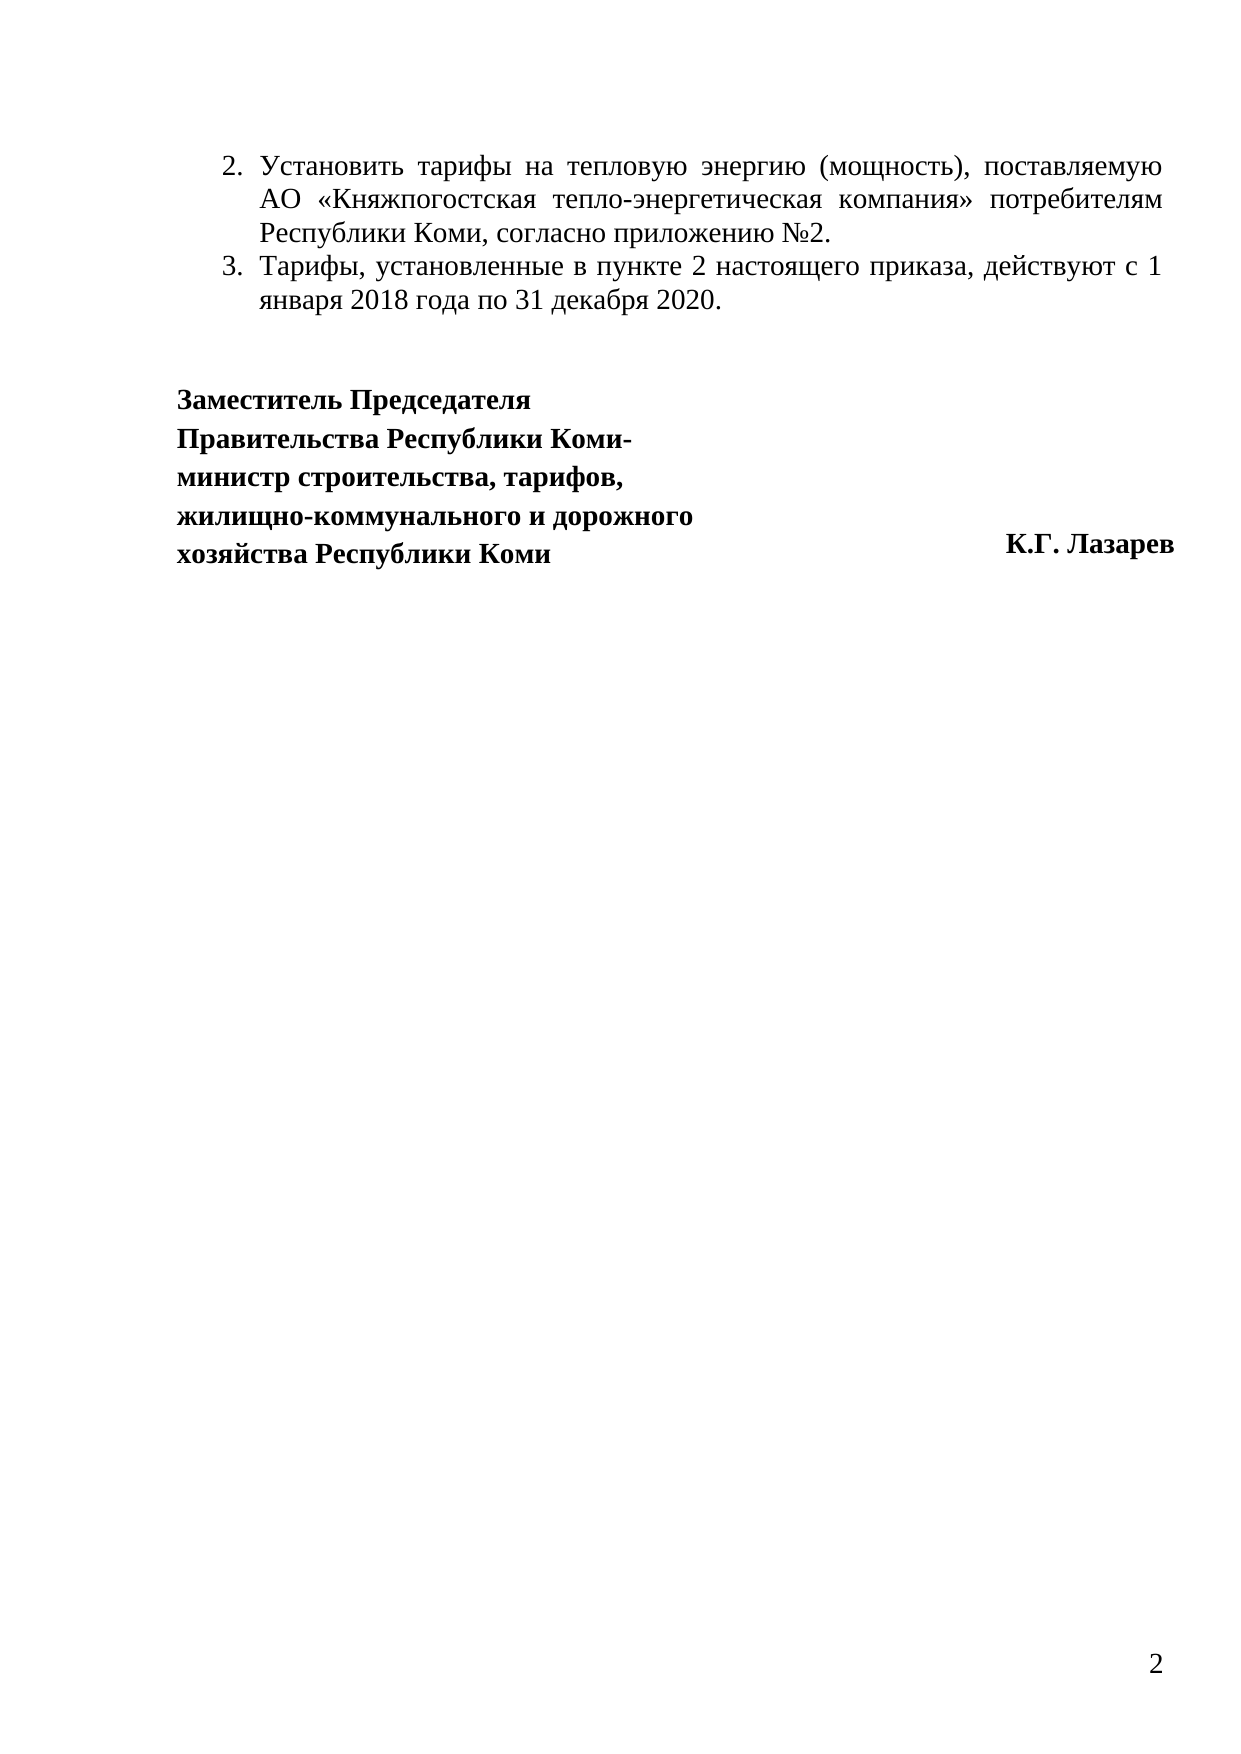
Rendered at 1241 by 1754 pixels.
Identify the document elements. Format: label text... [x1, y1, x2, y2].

list Установить тарифы на тепловую энергию (мощность), поставляемую АО «Княжпогостская тепло-энергетическая компания» потребителям Республики Коми, согласно приложению №2. [222, 148, 1163, 248]
table_header Заместитель Председателя Правительства Республики Коми-министр строительства, тарифов, жилищно-коммунального и дорожного хозяйства Республики Коми [165, 349, 708, 574]
table_header К.Г. Лазарев [708, 349, 1186, 574]
list Тарифы, установленные в пункте 2 настоящего приказа, действуют с 1 января 2018 года по 31 декабря 2020. [222, 248, 1163, 315]
